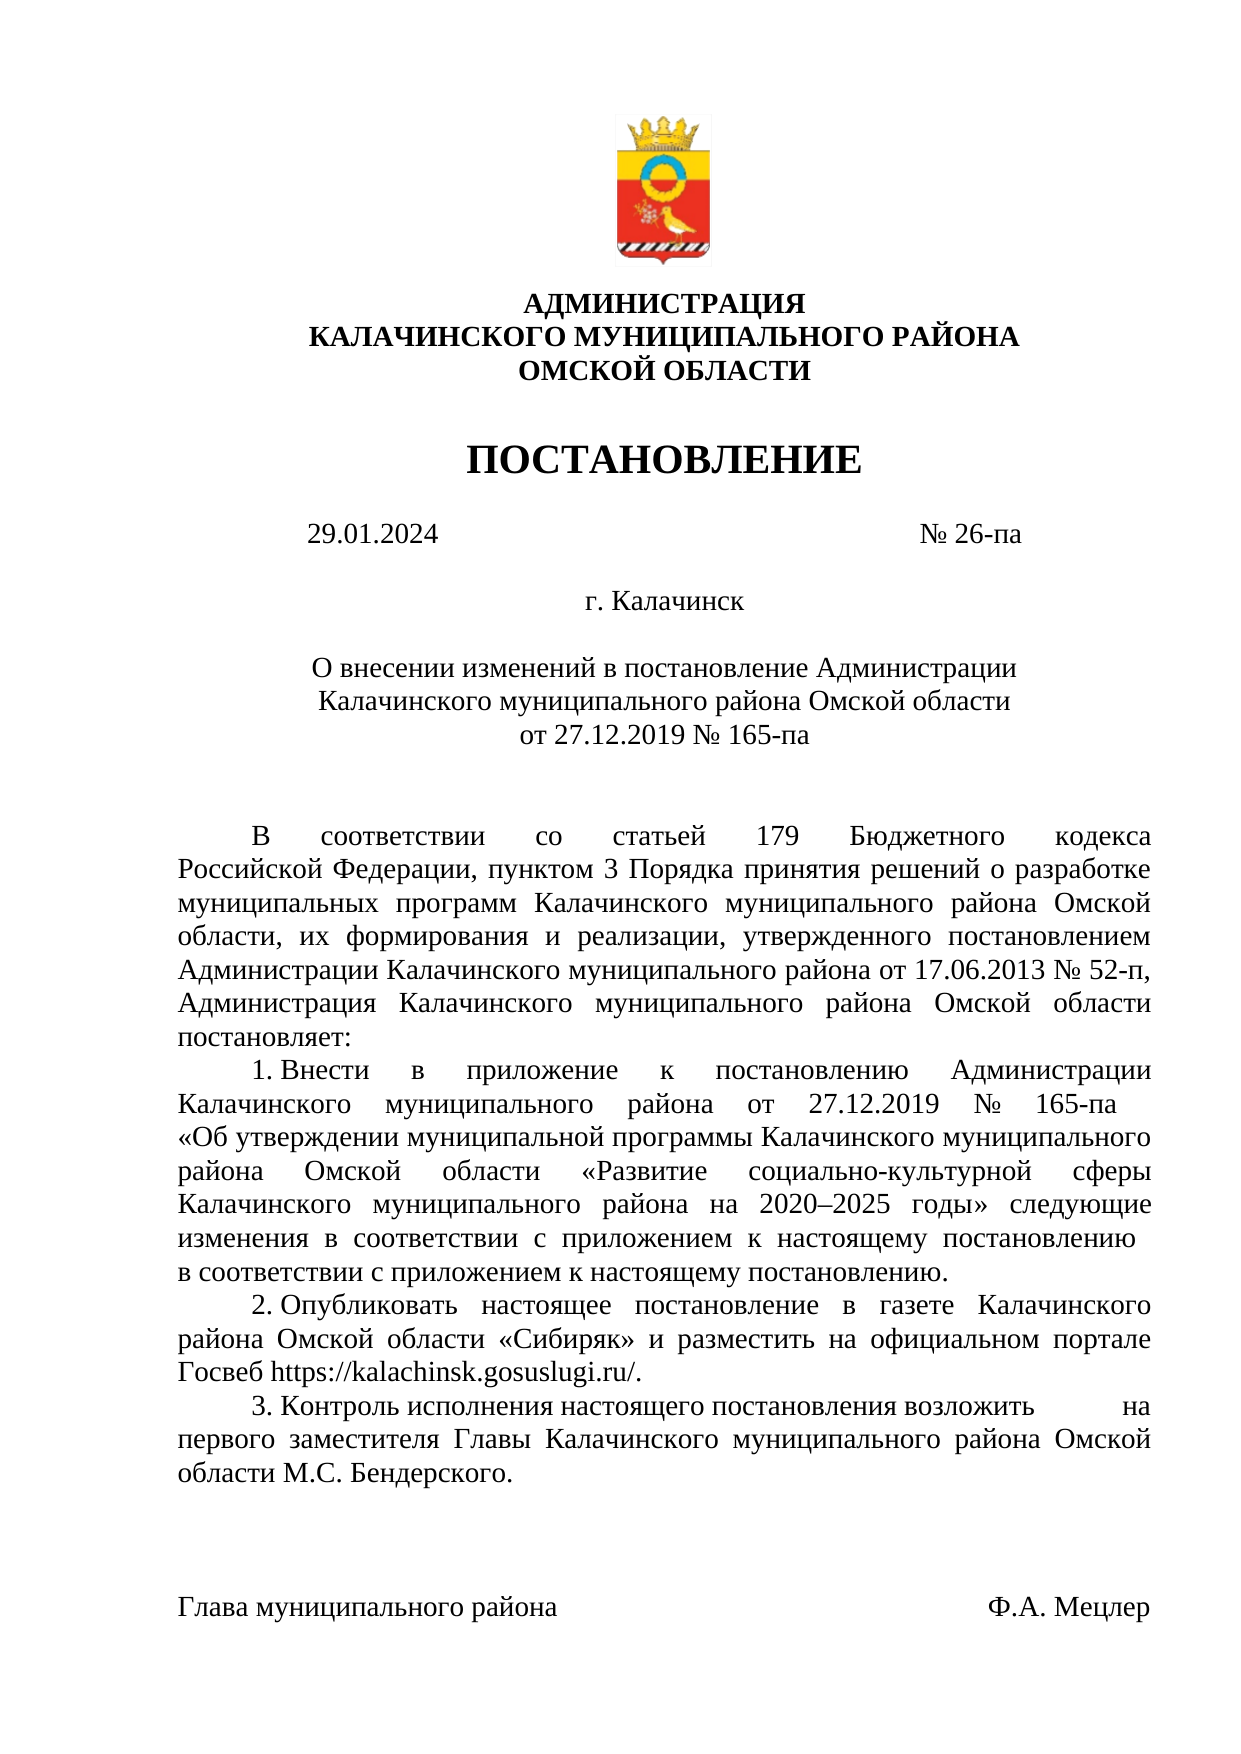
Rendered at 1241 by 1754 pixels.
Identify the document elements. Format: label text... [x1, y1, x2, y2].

text О внесении изменений в постановление Администрации [177, 650, 1152, 683]
text Калачинского муниципального района Омской области [177, 683, 1152, 717]
list Глава муниципального района Ф.А. Мецлер [177, 1589, 1152, 1623]
text АДМИНИСТРАЦИЯ [177, 286, 1152, 319]
text г. Калачинск [177, 583, 1152, 616]
text 29.01.2024 № 26-па [177, 516, 1152, 549]
list Внести в приложение к постановлению Администрации Калачинского муниципального района от 27.12.2019 № 165-па «Об утверждении муниципальной программы Калачинского муниципального района Омской области «Развитие социально-культурной сферы Калачинского муниципального района на 2020–2025 годы» следующие изменения в соответствии с приложением к настоящему постановлению в соответствии с приложением к настоящему постановлению. [177, 1052, 1152, 1287]
list Опубликовать настоящее постановление в газете Калачинского района Омской области «Сибиряк» и разместить на официальном портале Госвеб https://kalachinsk.gosuslugi.ru/. [177, 1287, 1152, 1388]
text ПОСТАНОВЛЕНИЕ [177, 434, 1152, 482]
list Контроль исполнения настоящего постановления возложить на первого заместителя Главы Калачинского муниципального района Омской области М.С. Бендерского. [177, 1388, 1152, 1488]
text ОМСКОЙ ОБЛАСТИ [177, 353, 1152, 386]
text КАЛАЧИНСКОГО МУНИЦИПАЛЬНОГО РАЙОНА [177, 319, 1152, 353]
text В соответствии со статьей 179 Бюджетного кодекса Российской Федерации, пунктом 3 Порядка принятия решений о разработке муниципальных программ Калачинского муниципального района Омской области, их формирования и реализации, утвержденного постановлением Администрации Калачинского муниципального района от 17.06.2013 № 52-п, Администрация Калачинского муниципального района Омской области постановляет: [177, 818, 1152, 1052]
text от 27.12.2019 № 165-па [177, 717, 1152, 751]
picture [613, 112, 714, 269]
